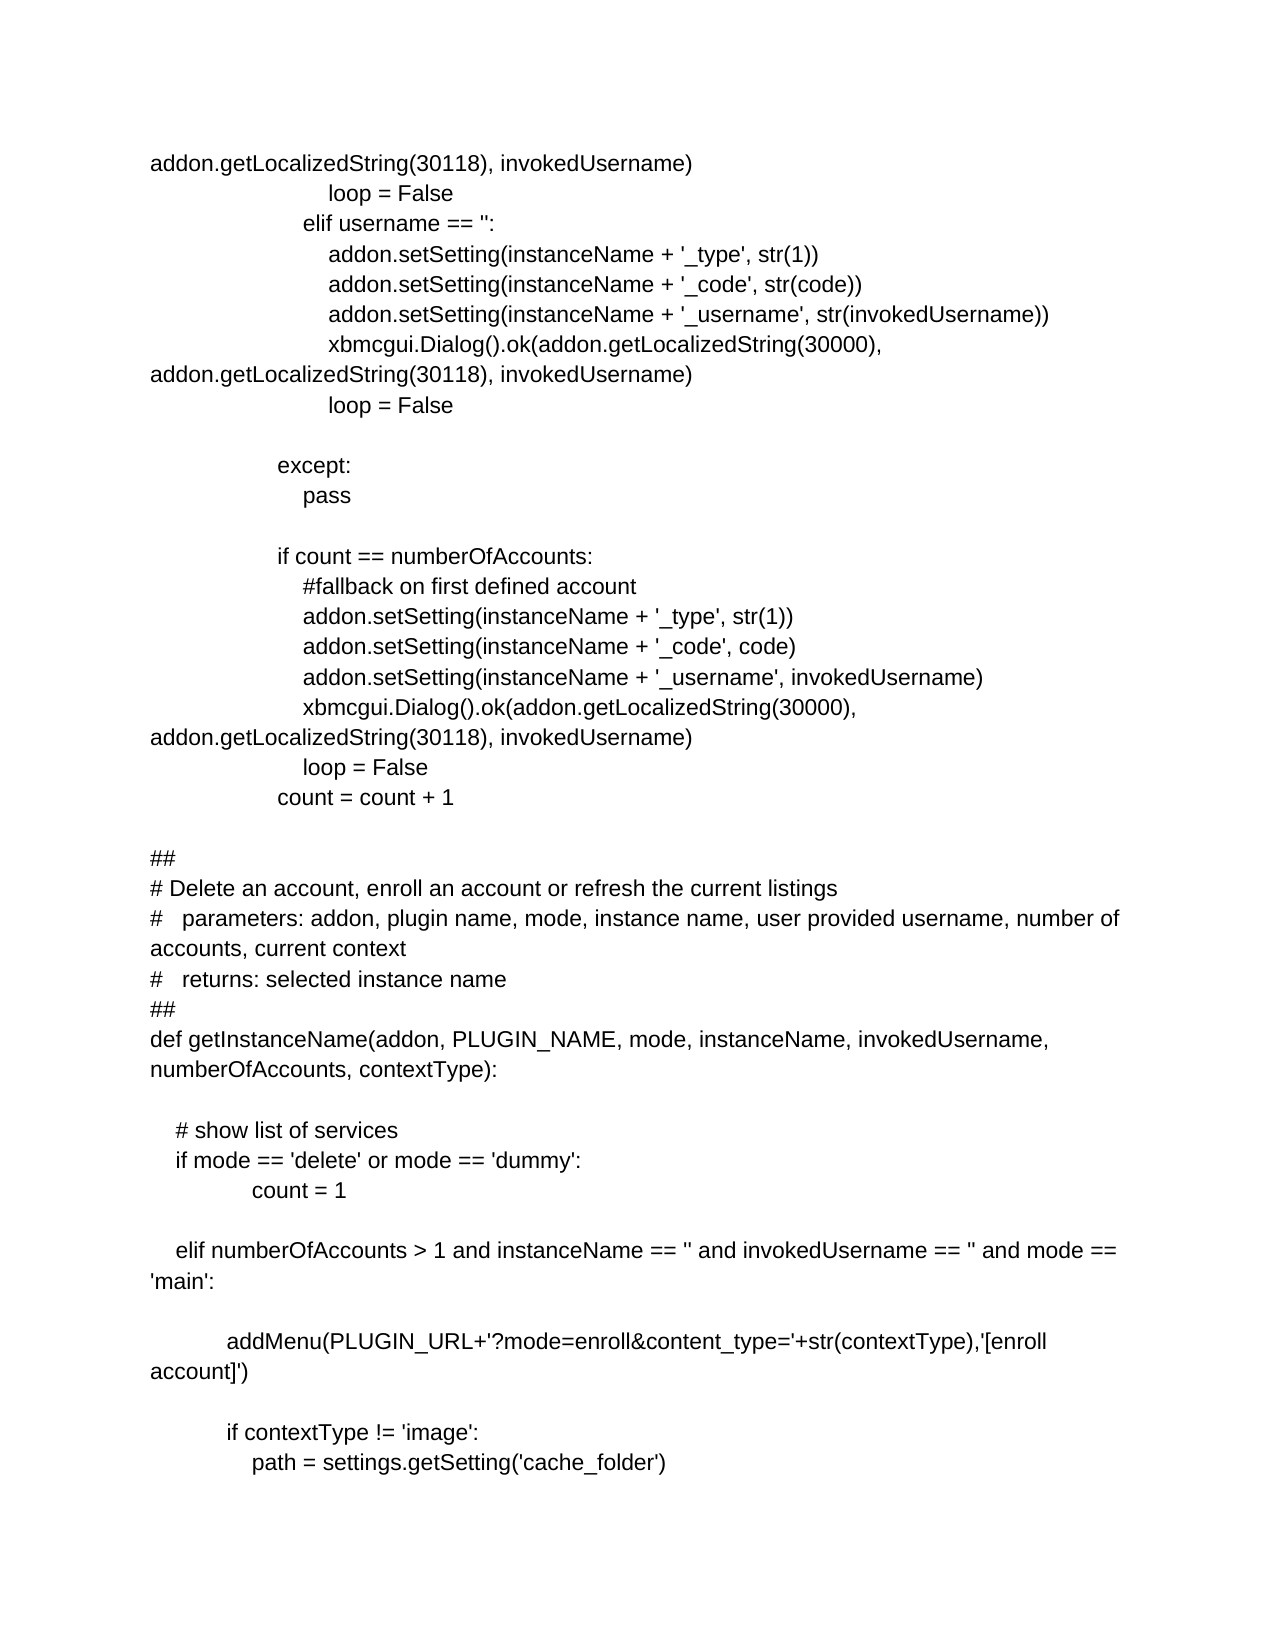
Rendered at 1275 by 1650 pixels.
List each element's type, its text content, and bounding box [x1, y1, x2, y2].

text addMenu(PLUGIN_URL+'?mode=enroll&content_type='+str(contextType),'[enroll account]') [150, 1328, 1125, 1385]
text # parameters: addon, plugin name, mode, instance name, user provided username, number of accounts, current context [150, 905, 1125, 962]
text elif numberOfAccounts > 1 and instanceName == '' and invokedUsername == '' and mode == 'main': [150, 1237, 1125, 1294]
text loop = False [150, 754, 1125, 781]
text elif username == '': [150, 210, 1125, 237]
text ## [150, 845, 1125, 871]
text addon.setSetting(instanceName + '_type', str(1)) [150, 241, 1125, 267]
text addon.setSetting(instanceName + '_code', code) [150, 633, 1125, 660]
text pass [150, 482, 1125, 509]
text addon.setSetting(instanceName + '_username', str(invokedUsername)) [150, 301, 1125, 327]
text # Delete an account, enroll an account or refresh the current listings [150, 875, 1125, 901]
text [150, 150, 1125, 176]
text if count == numberOfAccounts: [150, 543, 1125, 569]
text # returns: selected instance name [150, 966, 1125, 992]
text addon.setSetting(instanceName + '_code', str(code)) [150, 271, 1125, 297]
text if mode == 'delete' or mode == 'dummy': [150, 1147, 1125, 1173]
text xbmcgui.Dialog().ok(addon.getLocalizedString(30000), addon.getLocalizedString(30118), invokedUsername) [150, 331, 1125, 388]
text addon.setSetting(instanceName + '_username', invokedUsername) [150, 663, 1125, 690]
text # show list of services [150, 1117, 1125, 1143]
text xbmcgui.Dialog().ok(addon.getLocalizedString(30000), addon.getLocalizedString(30118), invokedUsername) [150, 694, 1125, 750]
text addon.setSetting(instanceName + '_type', str(1)) [150, 603, 1125, 629]
text ## [150, 996, 1125, 1022]
text loop = False [150, 180, 1125, 207]
text except: [150, 452, 1125, 478]
text count = 1 [150, 1177, 1125, 1203]
text #fallback on first defined account [150, 573, 1125, 599]
text if contextType != 'image': [150, 1419, 1125, 1445]
text path = settings.getSetting('cache_folder') [150, 1449, 1125, 1475]
text def getInstanceName(addon, PLUGIN_NAME, mode, instanceName, invokedUsername, numberOfAccounts, contextType): [150, 1026, 1125, 1083]
text count = count + 1 [150, 784, 1125, 811]
text loop = False [150, 392, 1125, 418]
